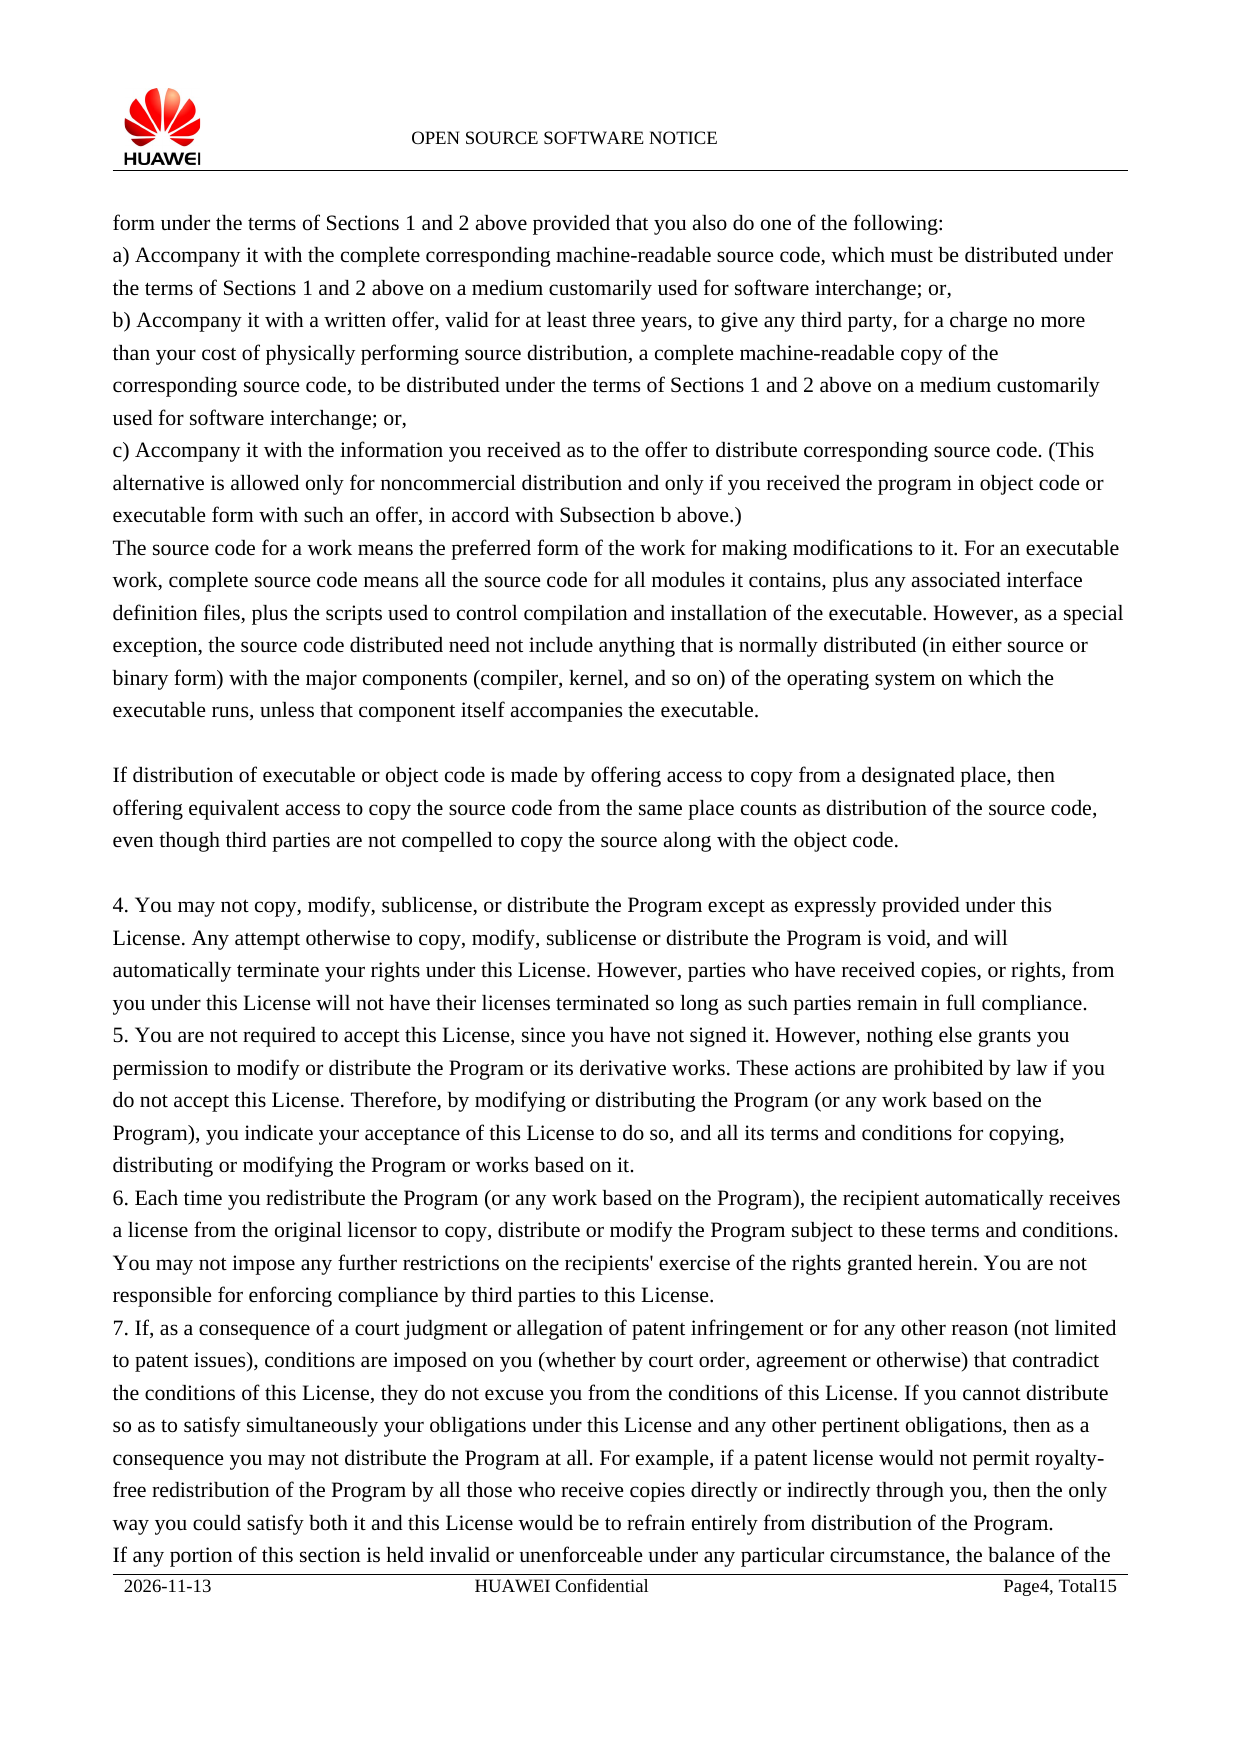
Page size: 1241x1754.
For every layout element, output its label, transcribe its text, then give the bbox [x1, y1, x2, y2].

picture [124, 88, 201, 165]
